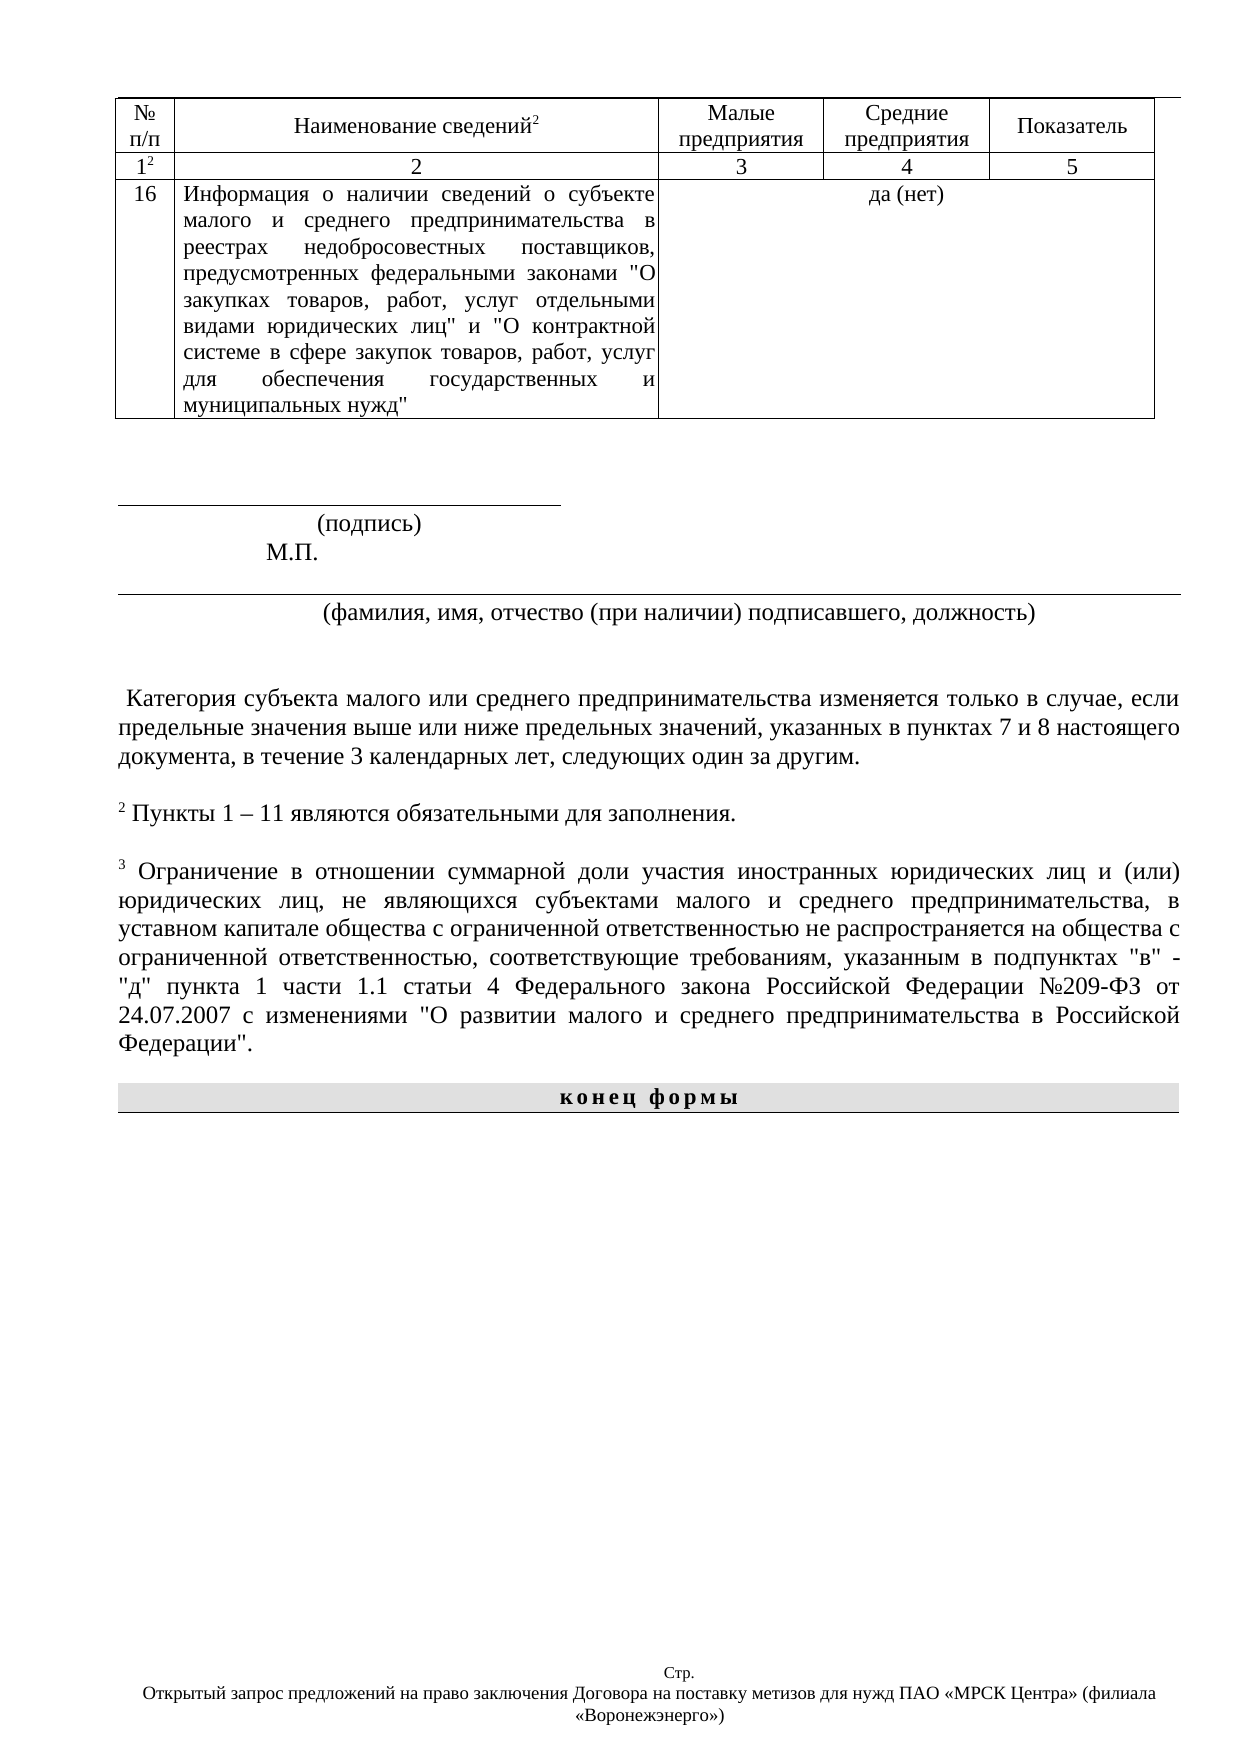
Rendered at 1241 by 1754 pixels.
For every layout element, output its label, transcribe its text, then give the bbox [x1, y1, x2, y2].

table_header Средние предприятия [824, 99, 989, 152]
table_cell 16 [116, 180, 174, 417]
table_cell 3 [659, 153, 823, 179]
table_cell 4 [824, 153, 989, 179]
table_cell 2 [175, 153, 658, 179]
text Категория субъекта малого или среднего предпринимательства изменяется только в случае, если предельные значения выше или ниже предельных значений, указанных в пунктах 7 и 8 настоящего документа, в течение 3 календарных лет, следующих один за другим. [118, 683, 1181, 770]
text 2 Пункты 1 – 11 являются обязательными для заполнения. [118, 798, 1181, 827]
table_cell Информация о наличии сведений о субъекте малого и среднего предпринимательства в реестрах недобросовестных поставщиков, предусмотренных федеральными законами "О закупках товаров, работ, услуг отдельными видами юридических лиц" и "О контрактной системе в сфере закупок товаров, работ, услуг для обеспечения государственных и муниципальных нужд" [175, 180, 658, 417]
table_header Показатель [990, 99, 1154, 152]
text (подпись) [118, 506, 561, 537]
text 3 Ограничение в отношении суммарной доли участия иностранных юридических лиц и (или) юридических лиц, не являющихся субъектами малого и среднего предпринимательства, в уставном капитале общества с ограниченной ответственностью не распространяется на общества с ограниченной ответственностью, соответствующие требованиям, указанным в подпунктах "в" - "д" пункта 1 части 1.1 статьи 4 Федерального закона Российской Федерации №209-ФЗ от 24.07.2007 с изменениями "О развитии малого и среднего предпринимательства в Российской Федерации". [118, 856, 1181, 1057]
text (фамилия, имя, отчество (при наличии) подписавшего, должность) [118, 595, 1181, 626]
table_header № п/п [116, 99, 174, 152]
table_cell 12 [116, 153, 174, 179]
table_header Малые предприятия [659, 99, 823, 152]
table_cell да (нет) [659, 180, 1154, 417]
table_header Наименование сведений2 [175, 99, 658, 152]
text конец формы [118, 1083, 1179, 1112]
text М.П. [207, 537, 1181, 565]
table_cell 5 [990, 153, 1154, 179]
